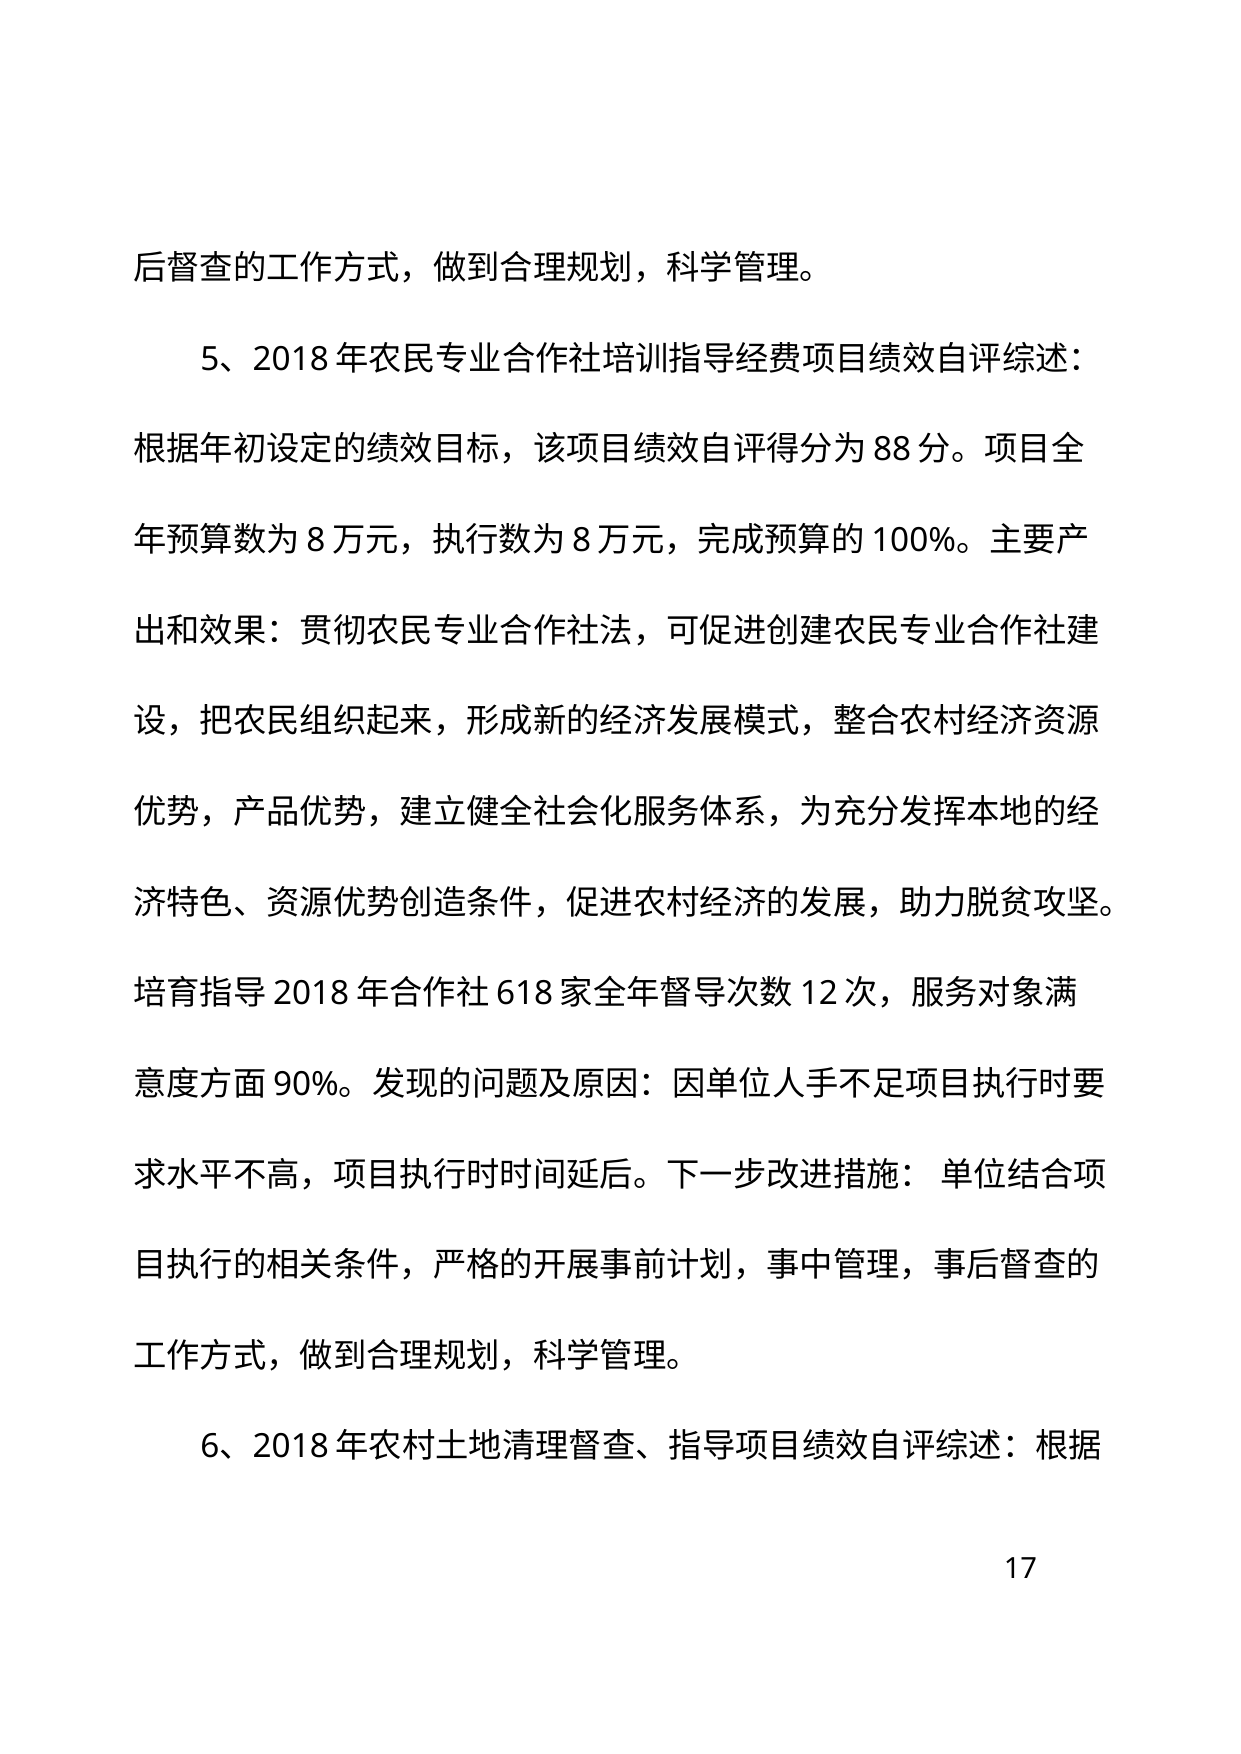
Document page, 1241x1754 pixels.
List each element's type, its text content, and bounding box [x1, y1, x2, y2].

text 5、2018年农民专业合作社培训指导经费项目绩效自评综述：根据年初设定的绩效目标，该项目绩效自评得分为88分。项目全年预算数为8万元，执行数为8万元，完成预算的100%。主要产出和效果：贯彻农民专业合作社法，可促进创建农民专业合作社建设，把农民组织起来，形成新的经济发展模式，整合农村经济资源优势，产品优势，建立健全社会化服务体系，为充分发挥本地的经济特色、资源优势创造条件，促进农村经济的发展，助力脱贫攻坚。培育指导2018年合作社618家全年督导次数12次，服务对象满意度方面90%。发现的问题及原因：因单位人手不足项目执行时要求水平不高，项目执行时时间延后。下一步改进措施： 单位结合项目执行的相关条件，严格的开展事前计划，事中管理，事后督查的工作方式，做到合理规划，科学管理。 [133, 311, 1107, 1398]
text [133, 1398, 1107, 1489]
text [133, 220, 1107, 311]
